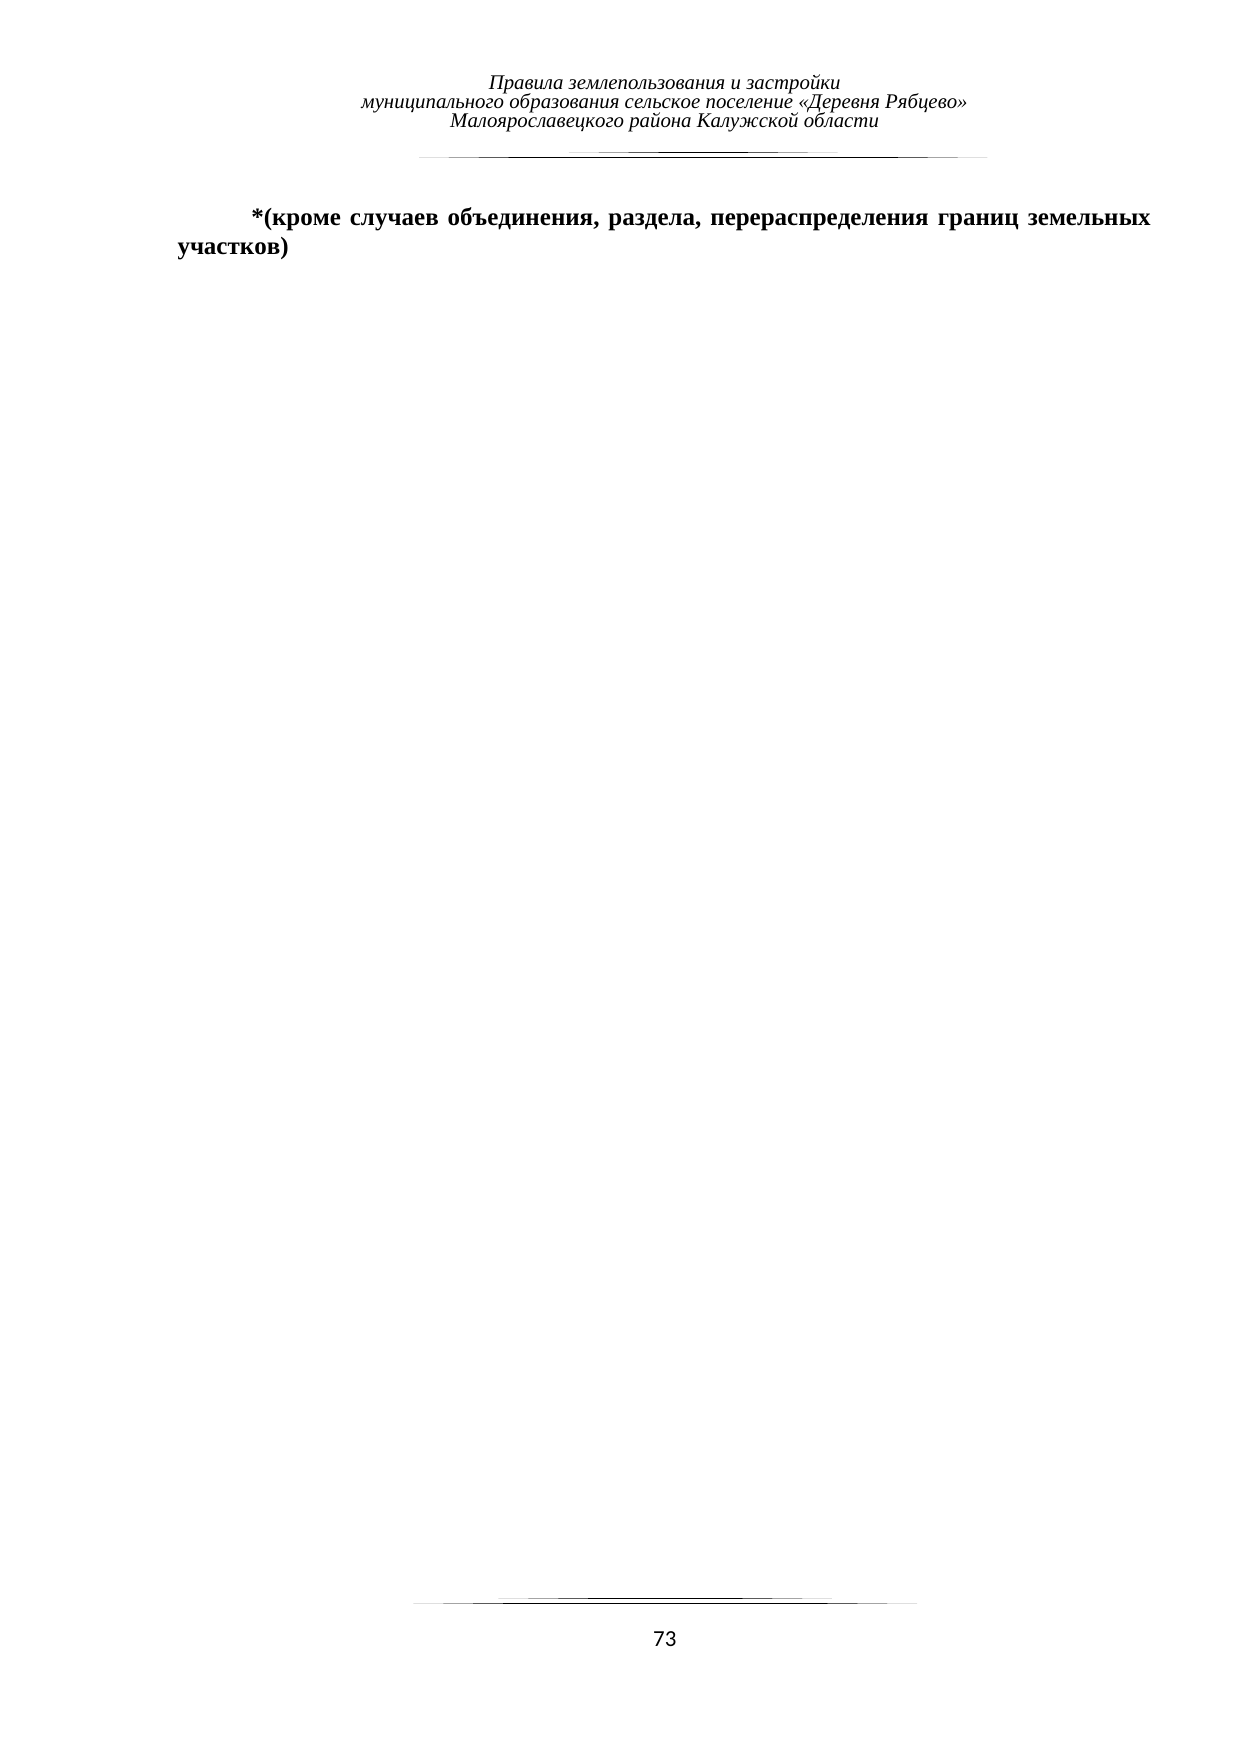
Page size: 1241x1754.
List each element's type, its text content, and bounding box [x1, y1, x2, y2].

text *(кроме случаев объединения, раздела, перераспределения границ земельных участков) [177, 202, 1152, 260]
